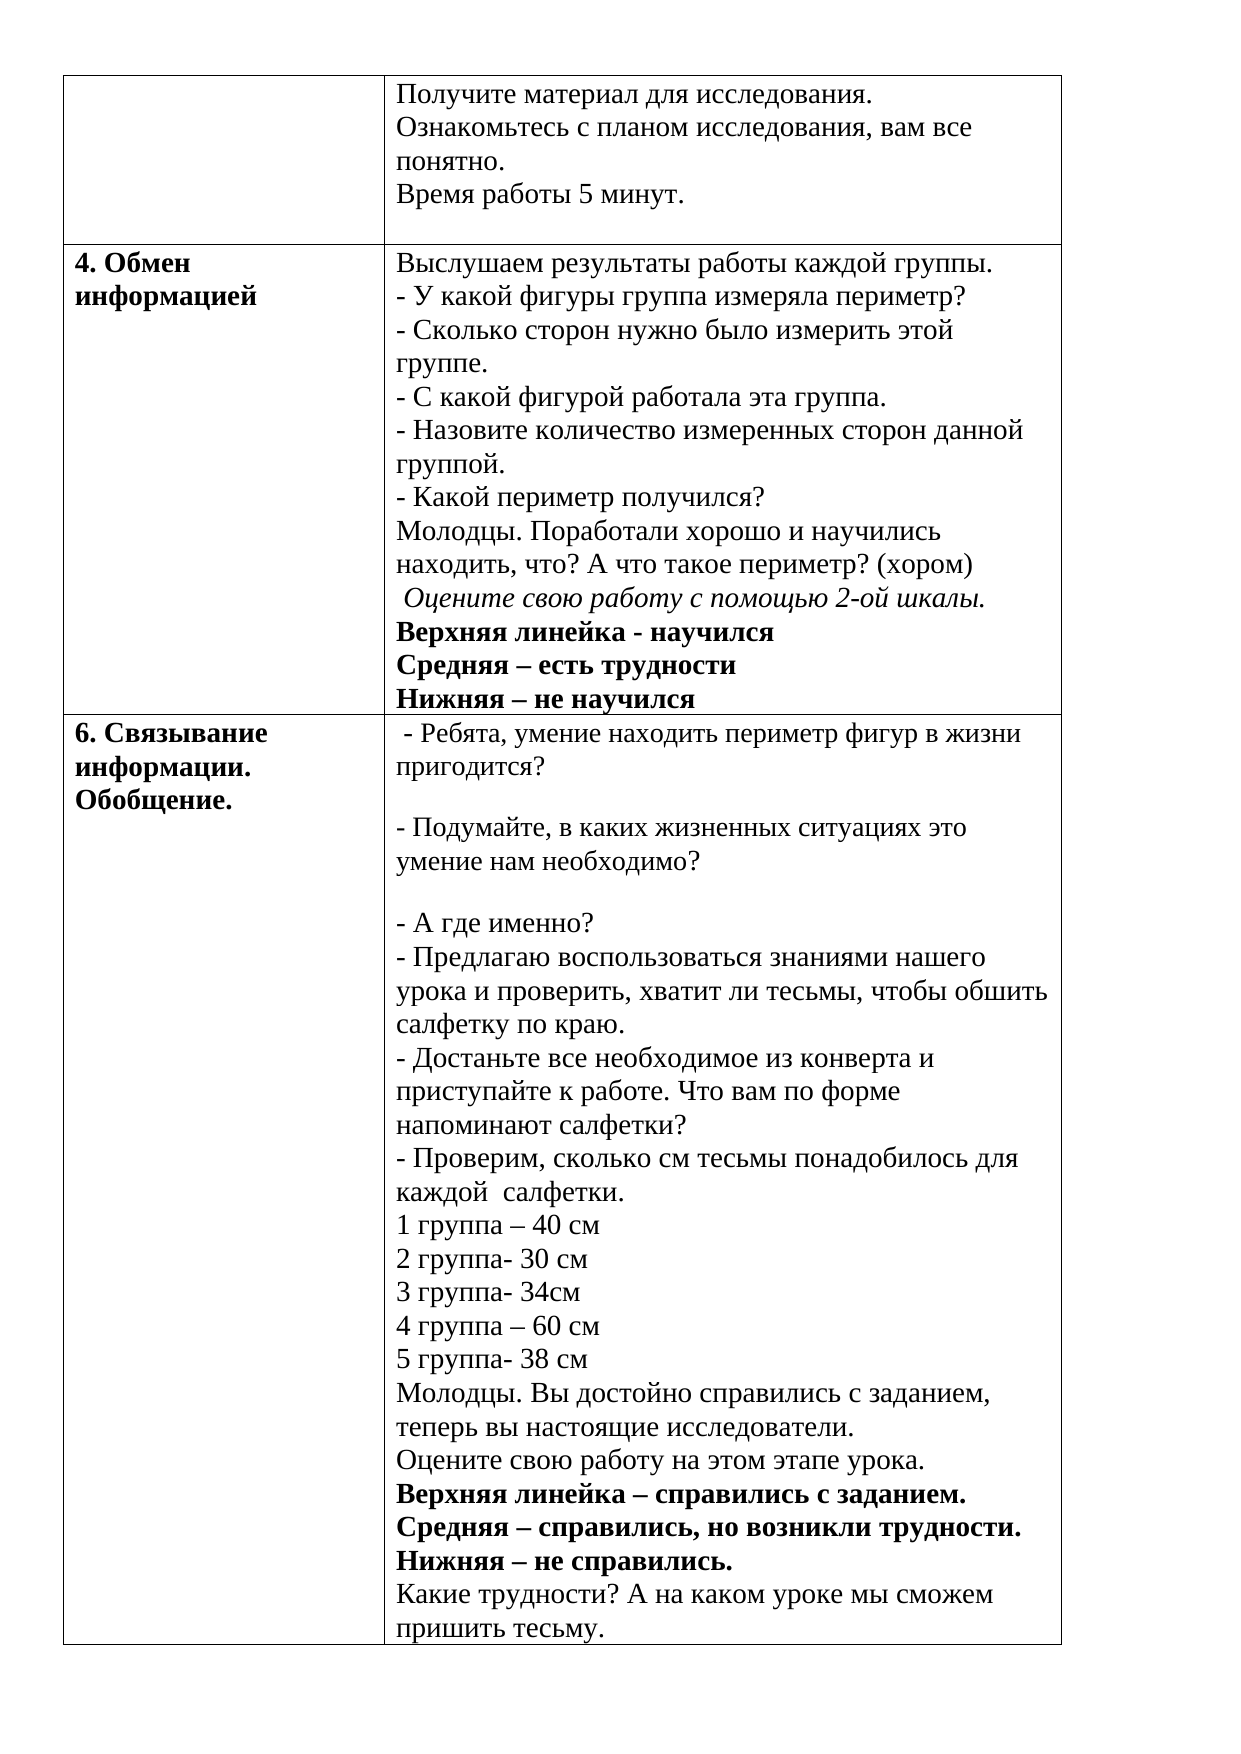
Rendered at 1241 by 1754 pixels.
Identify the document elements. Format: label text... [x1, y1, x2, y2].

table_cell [385, 76, 1061, 244]
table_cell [64, 76, 384, 244]
table_cell 4. Обмен информацией [64, 245, 384, 714]
table_cell Выслушаем результаты работы каждой группы. - У какой фигуры группа измеряла периметр? - Сколько сторон нужно было измерить этой группе. - С какой фигурой работала эта группа. - Назовите количество измеренных сторон данной группой. - Какой периметр получился? Молодцы. Поработали хорошо и научились находить, что? А что такое периметр? (хором) Оцените свою работу с помощью 2-ой шкалы. Верхняя линейка - научился Средняя – есть трудности Нижняя – не научился [385, 245, 1061, 714]
table_cell 6. Связывание информации. Обобщение. [64, 715, 384, 1643]
table_cell - Ребята, умение находить периметр фигур в жизни пригодится? - Подумайте, в каких жизненных ситуациях это умение нам необходимо? - А где именно? - Предлагаю воспользоваться знаниями нашего урока и проверить, хватит ли тесьмы, чтобы обшить салфетку по краю. - Достаньте все необходимое из конверта и приступайте к работе. Что вам по форме напоминают салфетки? - Проверим, сколько см тесьмы понадобилось для каждой салфетки. 1 группа – 40 см 2 группа- 30 см 3 группа- 34см 4 группа – 60 см 5 группа- 38 см Молодцы. Вы достойно справились с заданием, теперь вы настоящие исследователи. Оцените свою работу на этом этапе урока. Верхняя линейка – справились с заданием. Средняя – справились, но возникли трудности. Нижняя – не справились. Какие трудности? А на каком уроке мы сможем пришить тесьму. [385, 715, 1061, 1643]
